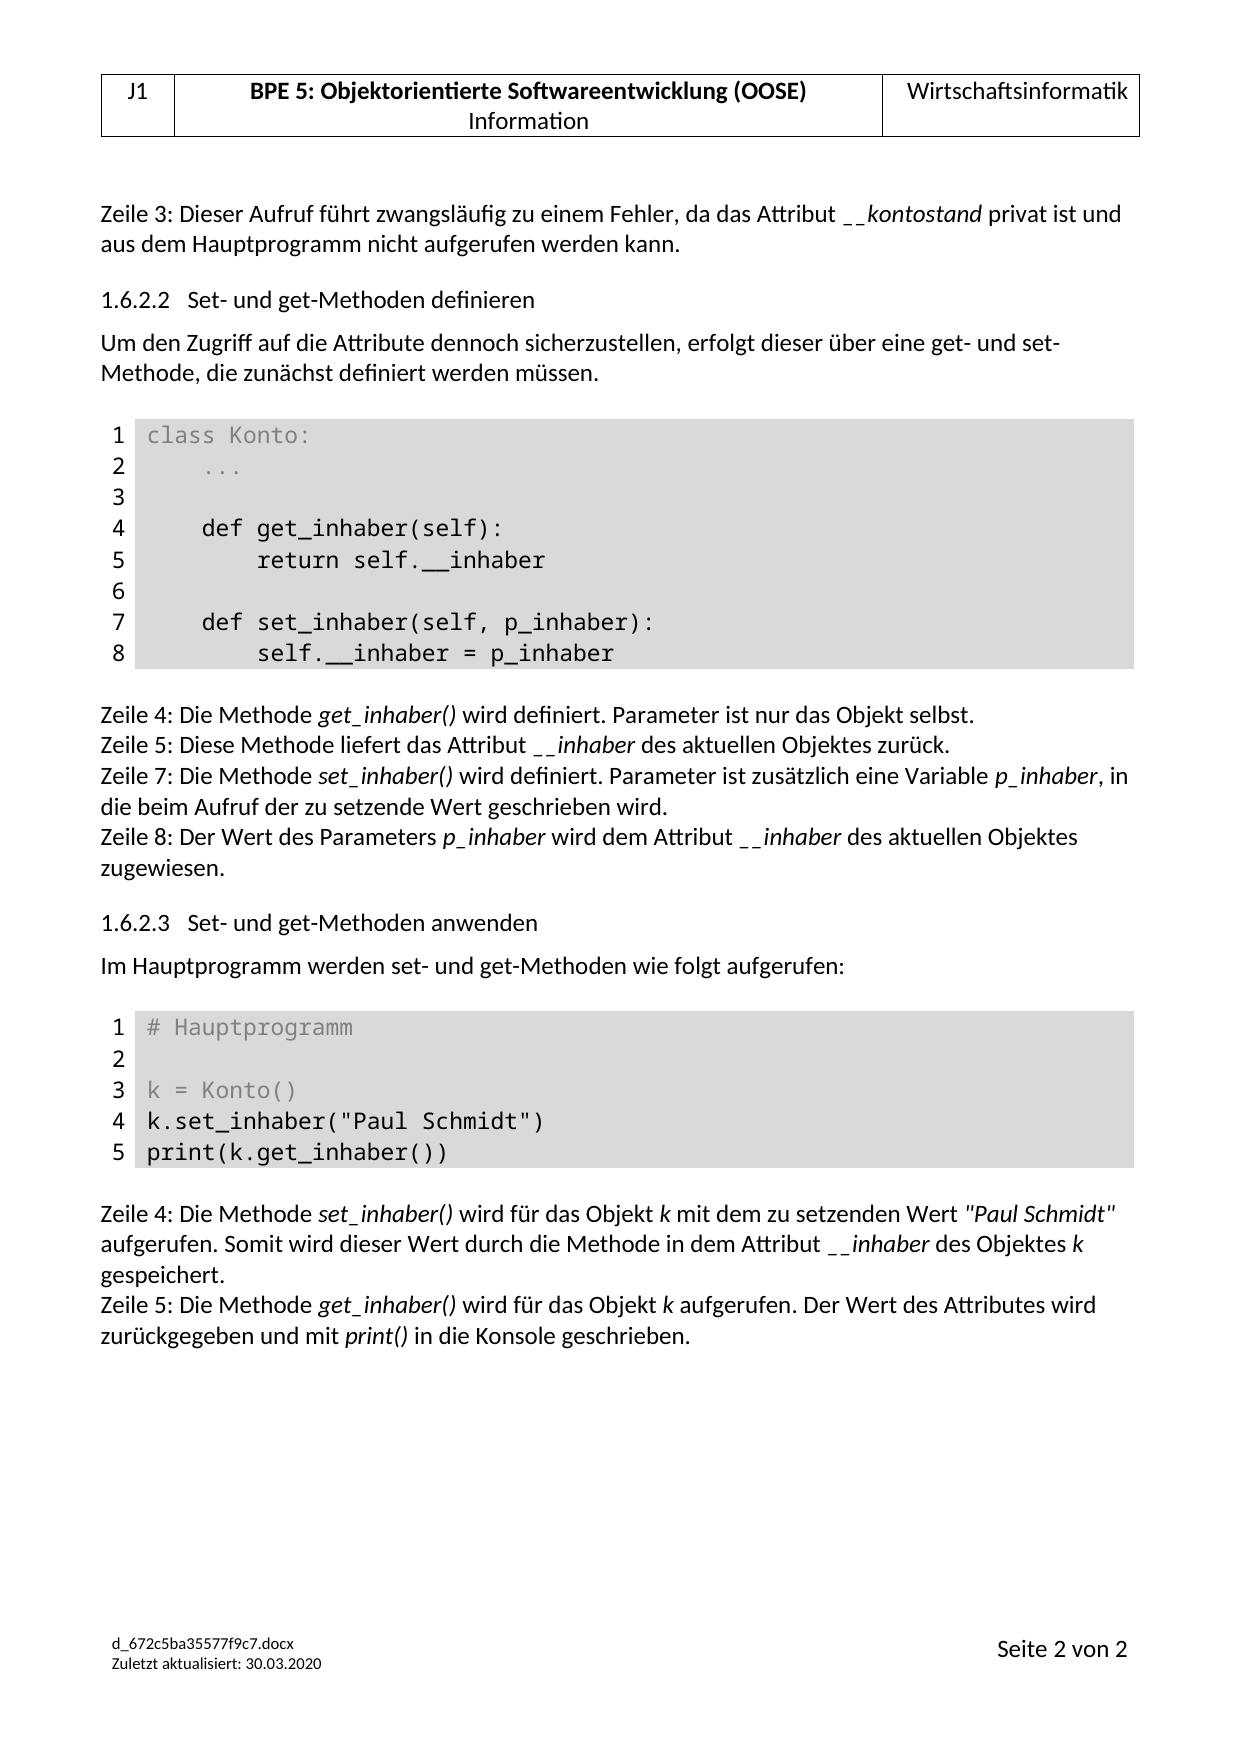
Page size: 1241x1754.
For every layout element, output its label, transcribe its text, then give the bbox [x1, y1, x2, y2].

subtitle Set- und get-Methoden anwenden [100, 907, 1140, 938]
table_header class Konto: ... def get_inhaber(self): return self.__inhaber def set_inhaber(self, p_inhaber): self.__inhaber = p_inhaber [135, 419, 1134, 669]
text Um den Zugriff auf die Attribute dennoch sicherzustellen, erfolgt dieser über eine get- und set-Methode, die zunächst definiert werden müssen. [100, 327, 1140, 388]
table_header 1 2 3 4 5 6 7 8 [100, 419, 135, 669]
text Zeile 7: Die Methode set_inhaber() wird definiert. Parameter ist zusätzlich eine Variable p_inhaber, in die beim Aufruf der zu setzende Wert geschrieben wird. [100, 760, 1140, 821]
subtitle Set- und get-Methoden definieren [100, 284, 1140, 314]
text Zeile 4: Die Methode set_inhaber() wird für das Objekt k mit dem zu setzenden Wert "Paul Schmidt" aufgerufen. Somit wird dieser Wert durch die Methode in dem Attribut __inhaber des Objektes k gespeichert. [100, 1198, 1140, 1290]
text Zeile 3: Dieser Aufruf führt zwangsläufig zu einem Fehler, da das Attribut __kontostand privat ist und aus dem Hauptprogramm nicht aufgerufen werden kann. [100, 198, 1140, 259]
text Im Hauptprogramm werden set- und get-Methoden wie folgt aufgerufen: [100, 950, 1140, 981]
text Zeile 5: Diese Methode liefert das Attribut __inhaber des aktuellen Objektes zurück. [100, 730, 1140, 760]
text Zeile 8: Der Wert des Parameters p_inhaber wird dem Attribut __inhaber des aktuellen Objektes zugewiesen. [100, 821, 1140, 882]
table_header 1 2 3 4 5 [100, 1011, 135, 1168]
table_header # Hauptprogramm k = Konto() k.set_inhaber("Paul Schmidt") print(k.get_inhaber()) [135, 1011, 1134, 1168]
text Zeile 5: Die Methode get_inhaber() wird für das Objekt k aufgerufen. Der Wert des Attributes wird zurückgegeben und mit print() in die Konsole geschrieben. [100, 1290, 1140, 1351]
text Zeile 4: Die Methode get_inhaber() wird definiert. Parameter ist nur das Objekt selbst. [100, 699, 1140, 730]
